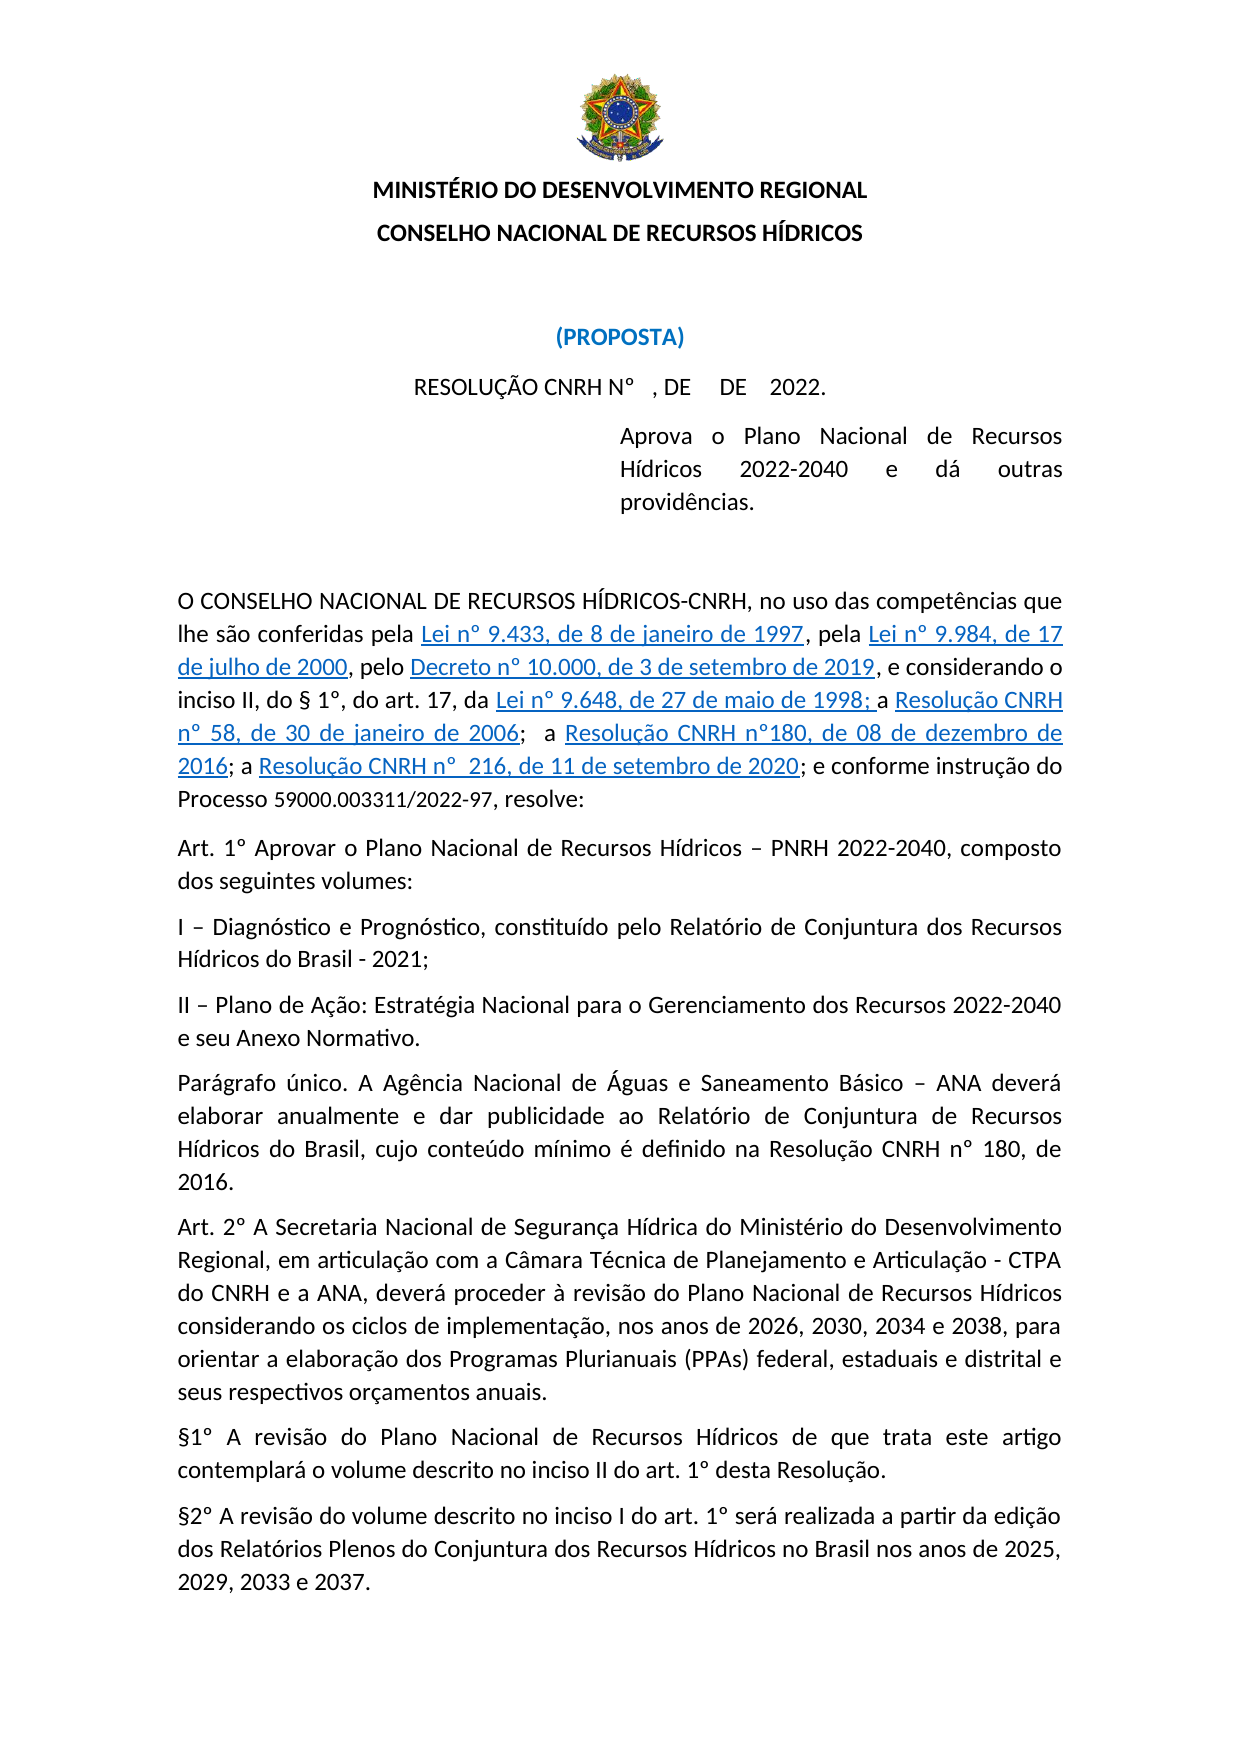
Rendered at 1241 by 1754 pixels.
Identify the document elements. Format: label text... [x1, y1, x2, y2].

text I – Diagnóstico e Prognóstico, constituído pelo Relatório de Conjuntura dos Recursos Hídricos do Brasil - 2021; [177, 911, 1063, 974]
text §2º A revisão do volume descrito no inciso I do art. 1º será realizada a partir da edição dos Relatórios Plenos do Conjuntura dos Recursos Hídricos no Brasil nos anos de 2025, 2029, 2033 e 2037. [177, 1500, 1063, 1596]
text Parágrafo único. A Agência Nacional de Águas e Saneamento Básico – ANA deverá elaborar anualmente e dar publicidade ao Relatório de Conjuntura de Recursos Hídricos do Brasil, cujo conteúdo mínimo é definido na Resolução CNRH nº 180, de 2016. [177, 1067, 1063, 1197]
picture [576, 73, 664, 162]
text Art. 2º A Secretaria Nacional de Segurança Hídrica do Ministério do Desenvolvimento Regional, em articulação com a Câmara Técnica de Planejamento e Articulação - CTPA do CNRH e a ANA, deverá proceder à revisão do Plano Nacional de Recursos Hídricos considerando os ciclos de implementação, nos anos de 2026, 2030, 2034 e 2038, para orientar a elaboração dos Programas Plurianuais (PPAs) federal, estaduais e distrital e seus respectivos orçamentos anuais. [177, 1212, 1063, 1407]
text (PROPOSTA) [177, 321, 1063, 352]
text II – Plano de Ação: Estratégia Nacional para o Gerenciamento dos Recursos 2022-2040 e seu Anexo Normativo. [177, 989, 1063, 1052]
text Aprova o Plano Nacional de Recursos Hídricos 2022-2040 e dá outras providências. [620, 420, 1063, 517]
text §1º A revisão do Plano Nacional de Recursos Hídricos de que trata este artigo contemplará o volume descrito no inciso II do art. 1º desta Resolução. [177, 1422, 1063, 1485]
text RESOLUÇÃO CNRH Nº , DE DE 2022. [177, 371, 1063, 401]
text Art. 1º Aprovar o Plano Nacional de Recursos Hídricos – PNRH 2022-2040, composto dos seguintes volumes: [177, 832, 1063, 896]
text MINISTÉRIO DO DESENVOLVIMENTO REGIONAL [177, 174, 1063, 204]
text CONSELHO NACIONAL DE RECURSOS HÍDRICOS [177, 217, 1063, 248]
text O CONSELHO NACIONAL DE RECURSOS HÍDRICOS-CNRH, no uso das competências que lhe são conferidas pela Lei nº 9.433, de 8 de janeiro de 1997, pela Lei nº 9.984, de 17 de julho de 2000, pelo Decreto nº 10.000, de 3 de setembro de 2019, e considerando o inciso II, do § 1º, do art. 17, da Lei nº 9.648, de 27 de maio de 1998; a Resolução CNRH nº 58, de 30 de janeiro de 2006; a Resolução CNRH nº180, de 08 de dezembro de 2016; a Resolução CNRH nº 216, de 11 de setembro de 2020; e conforme instrução do Processo 59000.003311/2022-97, resolve: [177, 585, 1063, 813]
